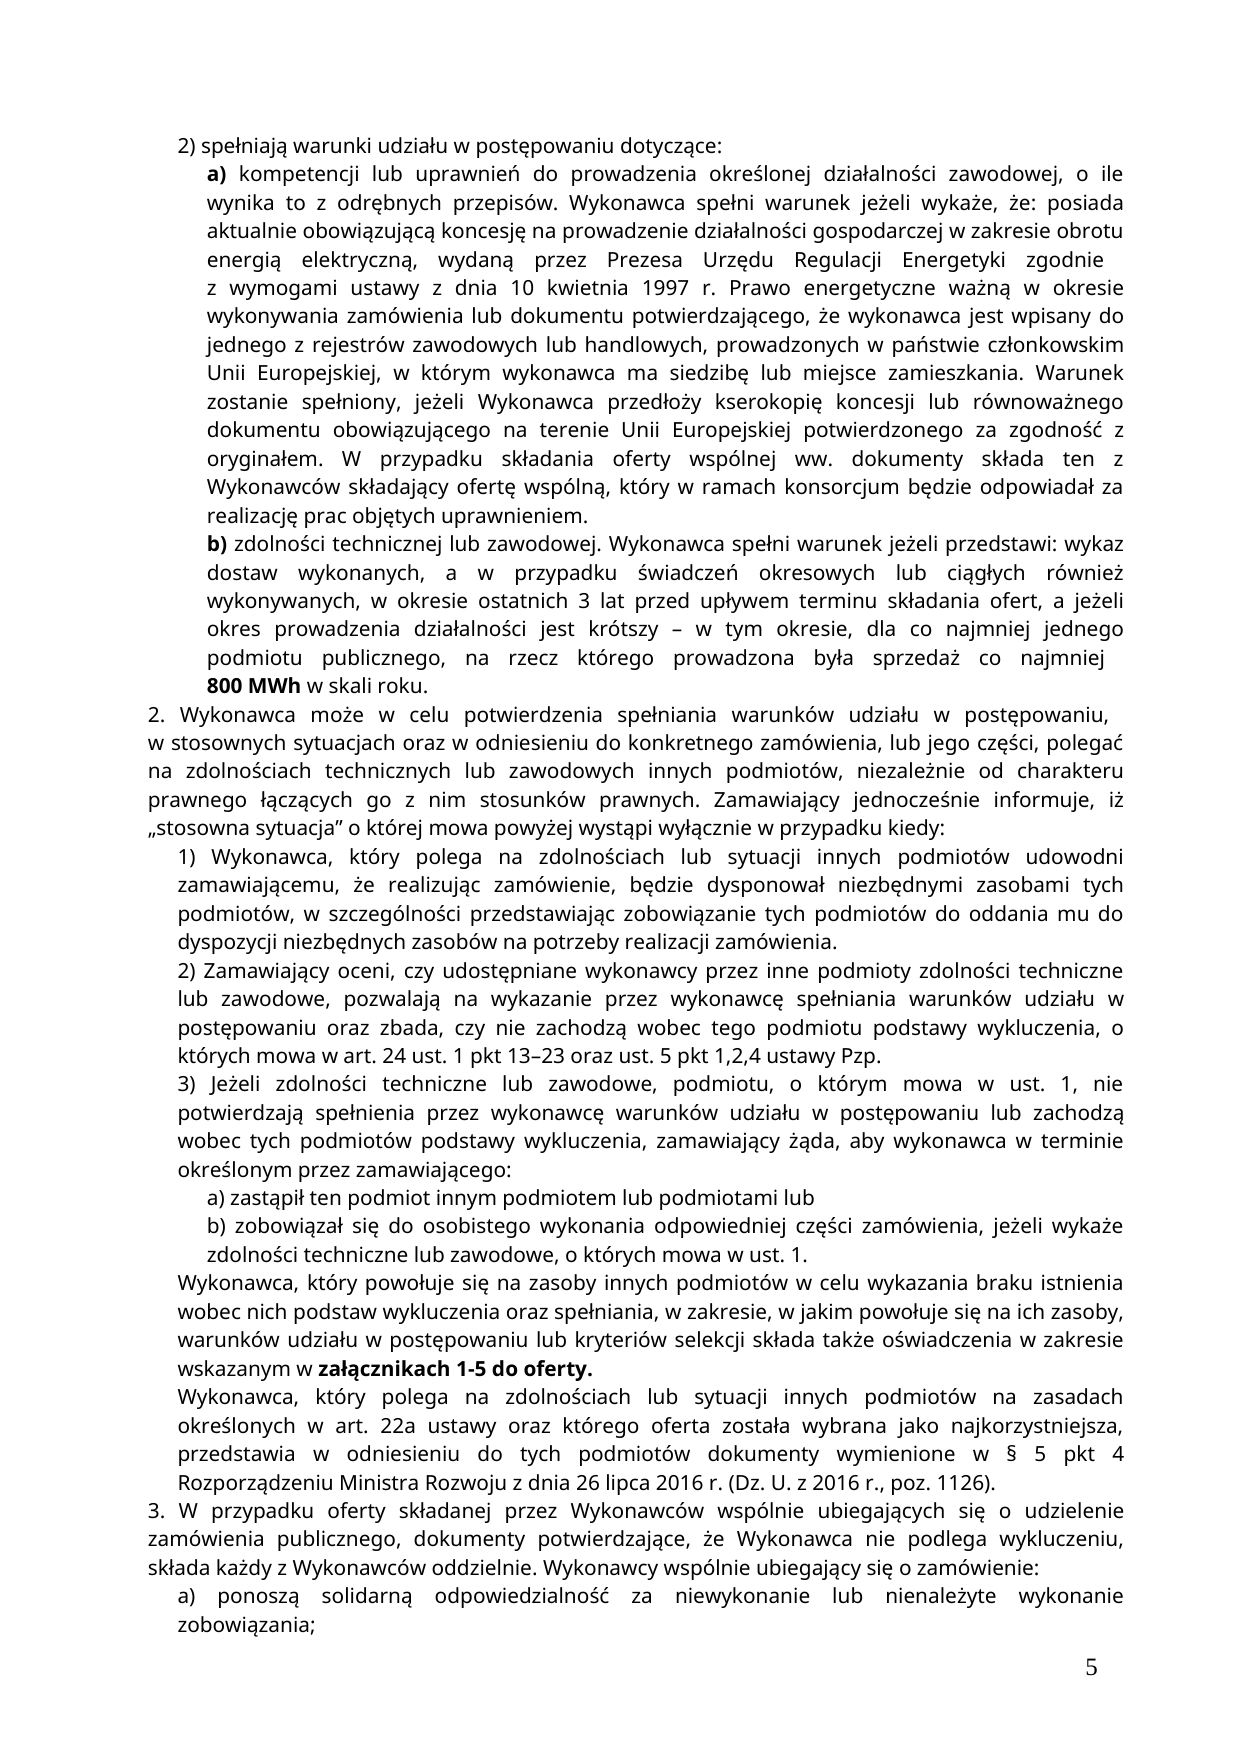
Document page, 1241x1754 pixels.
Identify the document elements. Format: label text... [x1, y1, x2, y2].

text b) zdolności technicznej lub zawodowej. Wykonawca spełni warunek jeżeli przedstawi: wykaz dostaw wykonanych, a w przypadku świadczeń okresowych lub ciągłych również wykonywanych, w okresie ostatnich 3 lat przed upływem terminu składania ofert, a jeżeli okres prowadzenia działalności jest krótszy – w tym okresie, dla co najmniej jednego podmiotu publicznego, na rzecz którego prowadzona była sprzedaż co najmniej 800 MWh w skali roku. [207, 529, 1125, 700]
text a) zastąpił ten podmiot innym podmiotem lub podmiotami lub [207, 1183, 1125, 1212]
text 2. Wykonawca może w celu potwierdzenia spełniania warunków udziału w postępowaniu, w stosownych sytuacjach oraz w odniesieniu do konkretnego zamówienia, lub jego części, polegać na zdolnościach technicznych lub zawodowych innych podmiotów, niezależnie od charakteru prawnego łączących go z nim stosunków prawnych. Zamawiający jednocześnie informuje, iż „stosowna sytuacja” o której mowa powyżej wystąpi wyłącznie w przypadku kiedy: [148, 700, 1125, 842]
text 2) Zamawiający oceni, czy udostępniane wykonawcy przez inne podmioty zdolności techniczne lub zawodowe, pozwalają na wykazanie przez wykonawcę spełniania warunków udziału w postępowaniu oraz zbada, czy nie zachodzą wobec tego podmiotu podstawy wykluczenia, o których mowa w art. 24 ust. 1 pkt 13–23 oraz ust. 5 pkt 1,2,4 ustawy Pzp. [177, 956, 1125, 1069]
text 3) Jeżeli zdolności techniczne lub zawodowe, podmiotu, o którym mowa w ust. 1, nie potwierdzają spełnienia przez wykonawcę warunków udziału w postępowaniu lub zachodzą wobec tych podmiotów podstawy wykluczenia, zamawiający żąda, aby wykonawca w terminie określonym przez zamawiającego: [177, 1069, 1125, 1183]
text b) zobowiązał się do osobistego wykonania odpowiedniej części zamówienia, jeżeli wykaże zdolności techniczne lub zawodowe, o których mowa w ust. 1. [207, 1212, 1125, 1268]
text 3. W przypadku oferty składanej przez Wykonawców wspólnie ubiegających się o udzielenie zamówienia publicznego, dokumenty potwierdzające, że Wykonawca nie podlega wykluczeniu, składa każdy z Wykonawców oddzielnie. Wykonawcy wspólnie ubiegający się o zamówienie: [148, 1496, 1125, 1581]
text a) ponoszą solidarną odpowiedzialność za niewykonanie lub nienależyte wykonanie zobowiązania; [177, 1581, 1125, 1638]
text 1) Wykonawca, który polega na zdolnościach lub sytuacji innych podmiotów udowodni zamawiającemu, że realizując zamówienie, będzie dysponował niezbędnymi zasobami tych podmiotów, w szczególności przedstawiając zobowiązanie tych podmiotów do oddania mu do dyspozycji niezbędnych zasobów na potrzeby realizacji zamówienia. [177, 842, 1125, 956]
text 2) spełniają warunki udziału w postępowaniu dotyczące: [177, 131, 1125, 159]
text a) kompetencji lub uprawnień do prowadzenia określonej działalności zawodowej, o ile wynika to z odrębnych przepisów. Wykonawca spełni warunek jeżeli wykaże, że: posiada aktualnie obowiązującą koncesję na prowadzenie działalności gospodarczej w zakresie obrotu energią elektryczną, wydaną przez Prezesa Urzędu Regulacji Energetyki zgodnie z wymogami ustawy z dnia 10 kwietnia 1997 r. Prawo energetyczne ważną w okresie wykonywania zamówienia lub dokumentu potwierdzającego, że wykonawca jest wpisany do jednego z rejestrów zawodowych lub handlowych, prowadzonych w państwie członkowskim Unii Europejskiej, w którym wykonawca ma siedzibę lub miejsce zamieszkania. Warunek zostanie spełniony, jeżeli Wykonawca przedłoży kserokopię koncesji lub równoważnego dokumentu obowiązującego na terenie Unii Europejskiej potwierdzonego za zgodność z oryginałem. W przypadku składania oferty wspólnej ww. dokumenty składa ten z Wykonawców składający ofertę wspólną, który w ramach konsorcjum będzie odpowiadał za realizację prac objętych uprawnieniem. [207, 159, 1125, 529]
text Wykonawca, który polega na zdolnościach lub sytuacji innych podmiotów na zasadach określonych w art. 22a ustawy oraz którego oferta została wybrana jako najkorzystniejsza, przedstawia w odniesieniu do tych podmiotów dokumenty wymienione w § 5 pkt 4 Rozporządzeniu Ministra Rozwoju z dnia 26 lipca 2016 r. (Dz. U. z 2016 r., poz. 1126). [177, 1382, 1125, 1496]
text Wykonawca, który powołuje się na zasoby innych podmiotów w celu wykazania braku istnienia wobec nich podstaw wykluczenia oraz spełniania, w zakresie, w jakim powołuje się na ich zasoby, warunków udziału w postępowaniu lub kryteriów selekcji składa także oświadczenia w zakresie wskazanym w załącznikach 1-5 do oferty. [177, 1268, 1125, 1382]
